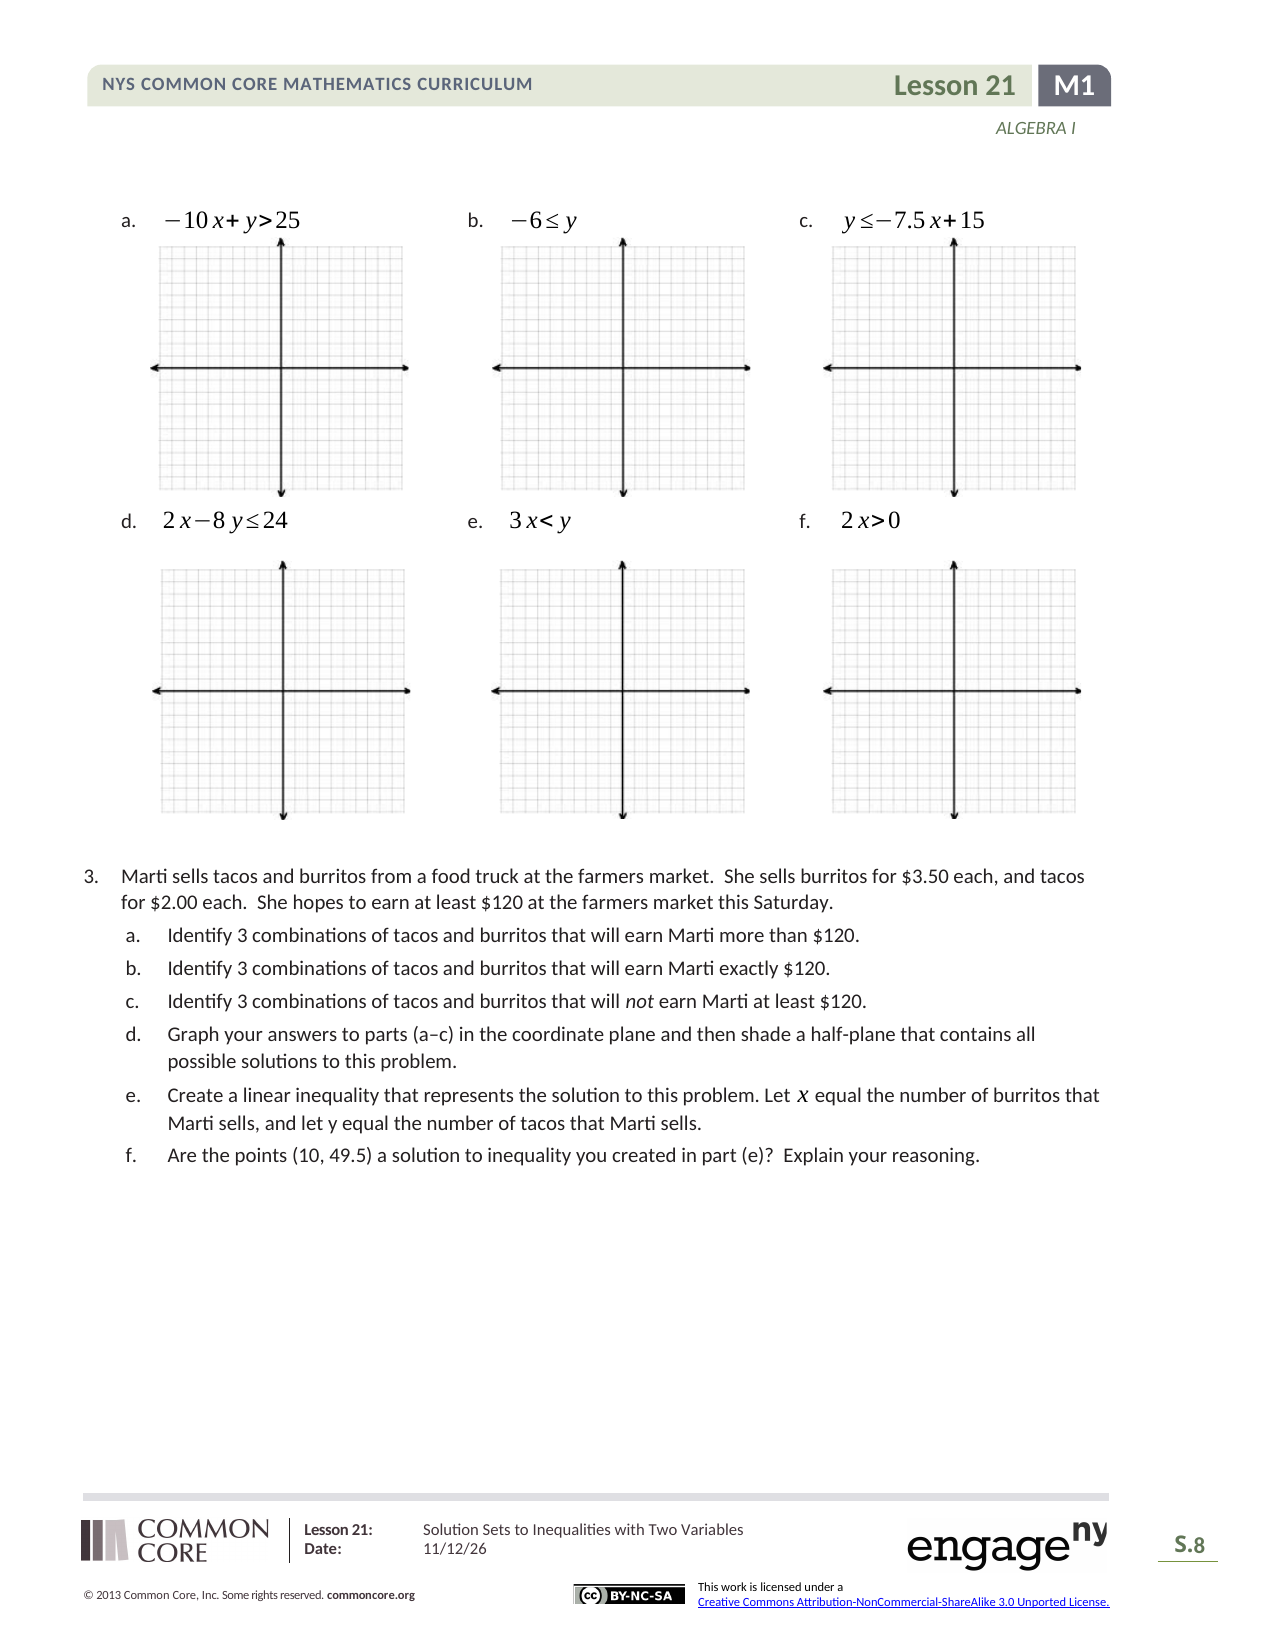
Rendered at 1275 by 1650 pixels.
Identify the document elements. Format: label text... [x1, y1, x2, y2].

list Identify 3 combinations of tacos and burritos that will earn Marti exactly $120. [125, 955, 1108, 981]
list Identify 3 combinations of tacos and burritos that will earn Marti more than $120. [125, 922, 1108, 948]
picture [151, 560, 411, 820]
picture [822, 237, 1082, 497]
picture [906, 1518, 1107, 1573]
list Graph your answers to parts (a–c) in the coordinate plane and then shade a half-plane that contains all possible solutions to this problem. [125, 1021, 1108, 1073]
picture [572, 1584, 685, 1604]
table_header [788, 200, 1119, 501]
list Are the points (10, 49.5) a solution to inequality you created in part (e)? Explain your reasoning. [125, 1143, 1108, 1168]
table_header [456, 200, 788, 501]
list Identify 3 combinations of tacos and burritos that will not earn Marti at least $120. [125, 988, 1108, 1014]
picture [81, 1517, 269, 1562]
table_cell [110, 501, 456, 824]
picture [491, 237, 751, 497]
picture [150, 237, 409, 497]
picture [822, 560, 1082, 819]
table_cell [788, 501, 1119, 824]
table_cell [456, 501, 788, 824]
list Create a linear inequality that represents the solution to this problem. Let equal the number of burritos that Marti sells, and let y equal the number of tacos that Marti sells. [125, 1081, 1108, 1135]
picture [491, 560, 750, 819]
text Marti sells tacos and burritos from a food truck at the farmers market. She sells burritos for $3.50 each, and tacos for $2.00 each. She hopes to earn at least $120 at the farmers market this Saturday. [83, 863, 1108, 915]
table_header [110, 200, 456, 501]
